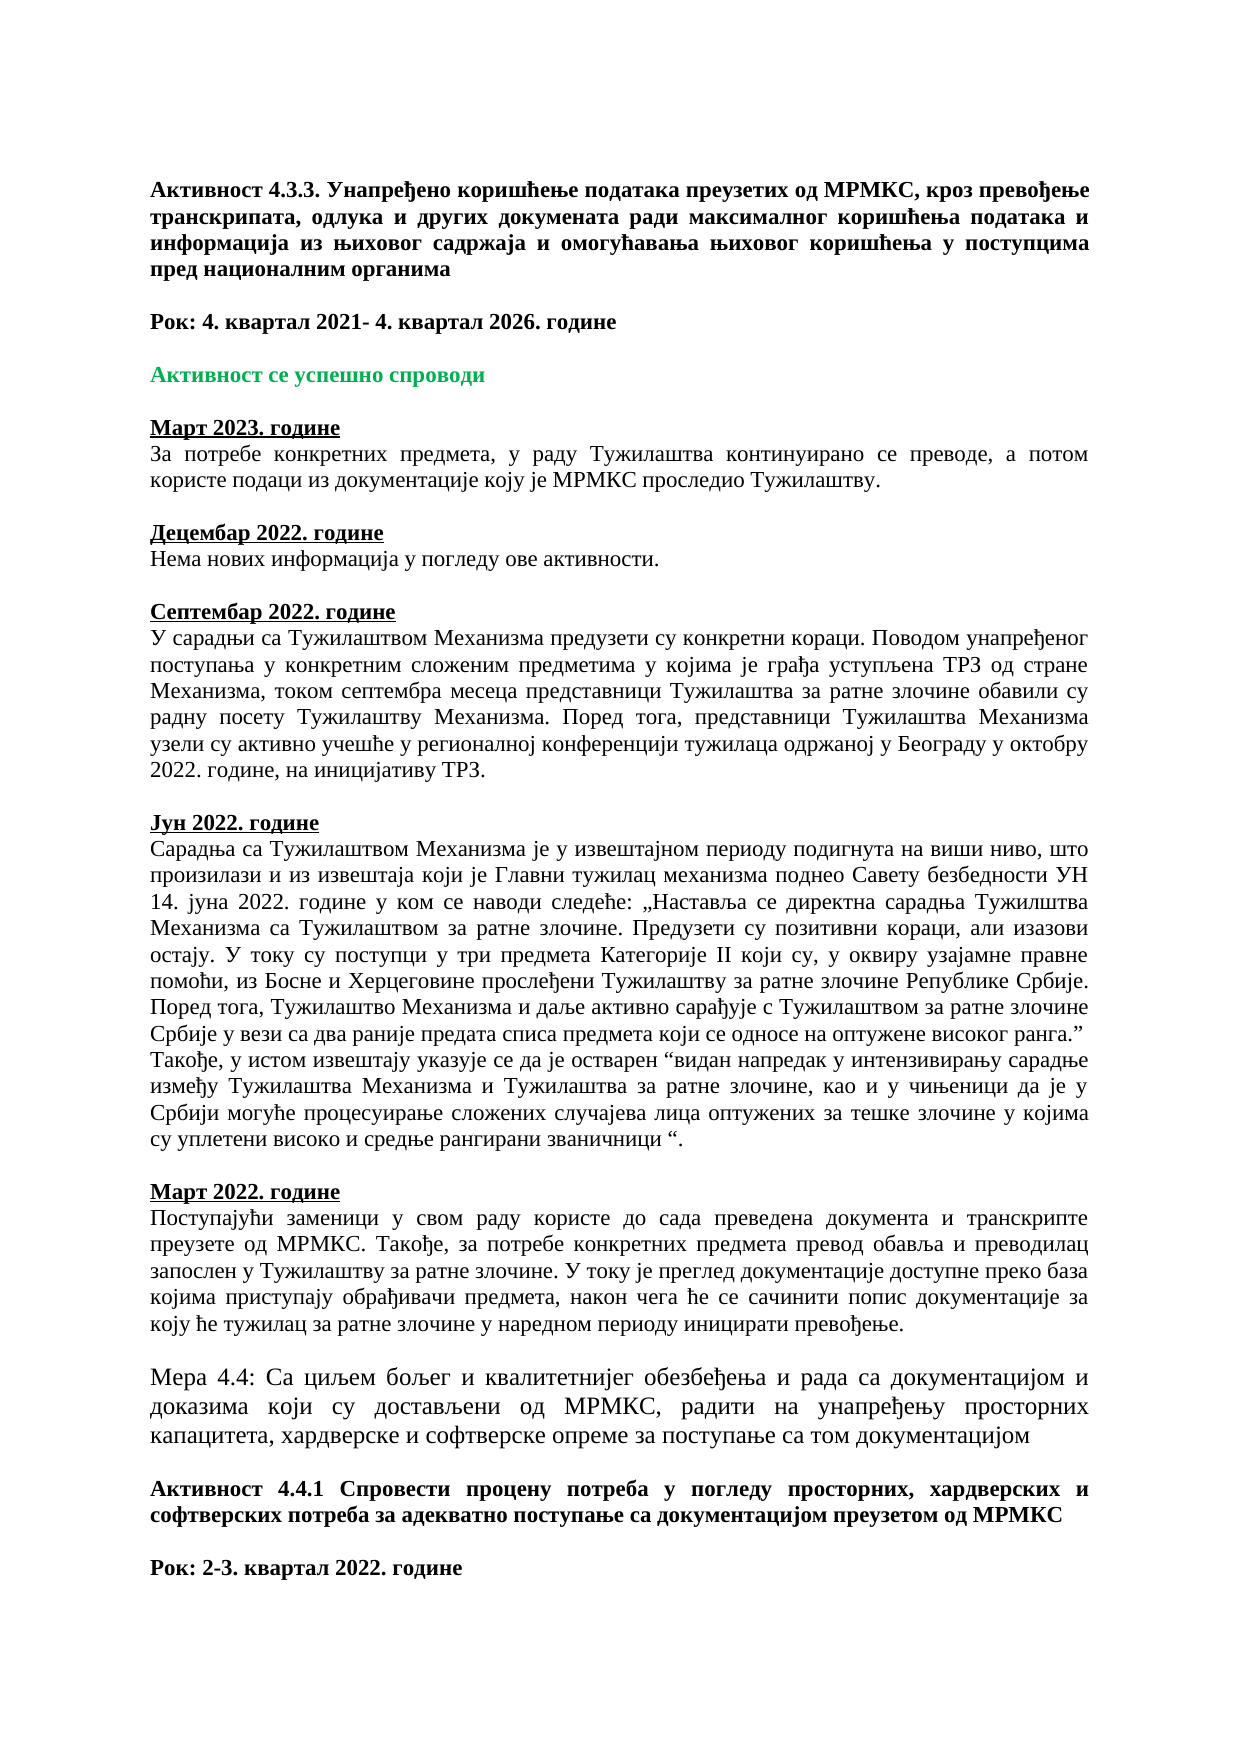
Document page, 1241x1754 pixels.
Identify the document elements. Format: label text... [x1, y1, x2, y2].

text Септембар 2022. године [150, 598, 1090, 624]
text Такође, у истом извештају указује се да је остварен “видан напредак у интензивирању сарадње између Тужилаштва Механизма и Тужилаштва за ратне злочине, као и у чињеници да је у Србији могуће процесуирање сложених случајева лица оптужених за тешке злочине у којима су уплетени високо и средње рангирани званичници “. [150, 1046, 1090, 1151]
text Рок: 4. квартал 2021- 4. квартал 2026. године [150, 308, 1090, 334]
text Сарадња са Тужилаштвом Механизма је у извештајном периоду подигнута на виши ниво, што произилази и из извештаја који је Главни тужилац механизма поднео Савету безбедности УН 14. јуна 2022. године у ком се наводи следеће: „Наставља се директна сарадња Тужилштва Механизма са Тужилаштвом за ратне злочине. Предузети су позитивни кораци, али изазови остају. У току су поступци у три предмета Категорије II коjи су, у оквиру узајамне правне помоћи, из Босне и Херцеговине прослеђени Тужилаштву за ратне злочине Републике Србије. Поред тога, Тужилаштво Механизма и даље активно сарађује с Тужилаштвом за ратне злочине Србије у вези са два раније предата списа предмета који се односе на оптужене високог ранга.” [150, 835, 1090, 1046]
text Март 2023. године [150, 413, 1090, 440]
text У сарадњи са Тужилаштвом Механизма предузети су конкретни кораци. Поводом унапређеног поступања у конкретним сложеним предметима у којима је грађа уступљена ТРЗ од стране Механизма, током септембра месеца представници Тужилаштва за ратне злочине обавили су радну посету Тужилаштву Механизма. Поред тога, представници Тужилаштва Механизма узели су активно учешће у регионалној конференцији тужилаца одржаној у Београду у октобру 2022. године, на иницијативу ТРЗ. [150, 624, 1090, 782]
subtitle Активност 4.4.1 Спровести процену потреба у погледу просторних, хардверских и софтверских потреба за адекватно поступање са документацијом преузетом од МРМКС [150, 1475, 1090, 1528]
text Децембар 2022. године [150, 519, 1090, 545]
text За потребе конкретних предмета, у раду Тужилаштва континуирано се преводе, а потом користе подаци из документације коју је МРМКС проследио Тужилаштву. [150, 440, 1090, 493]
text Нема нових информација у погледу ове активности. [150, 545, 1090, 572]
text Рок: 2-3. квартал 2022. године [150, 1554, 1090, 1580]
text Активност се успешно спроводи [150, 361, 1090, 387]
text Март 2022. године [150, 1178, 1090, 1204]
subtitle Активност 4.3.3. Унапређено коришћење података преузетих од МРМКС, кроз превођење транскрипата, одлука и других докумената ради максималног коришћења података и информација из њиховог садржаја и омогућавања њиховог коришћења у поступцима пред националним органима [150, 176, 1090, 282]
text Поступајући заменици у свом раду користе до сада преведена документа и транскрипте преузете од МРМКС. Такође, за потребе конкретних предмета превод обавља и преводилац запослен у Тужилаштву за ратне злочине. У току је преглед документације доступне преко база којима приступају обрађивачи предмета, након чега ће се сачинити попис документације за коју ће тужилац за ратне злочине у наредном периоду иницирати превођење. [150, 1204, 1090, 1336]
subtitle Мера 4.4: Са циљем бољег и квалитетнијег обезбеђења и рада са документацијом и доказима који су достављени од МРМКС, радити на унапређењу просторних капацитета, хардверске и софтверске опреме за поступање са том документацијом [150, 1362, 1090, 1448]
text Јун 2022. године [150, 809, 1090, 835]
